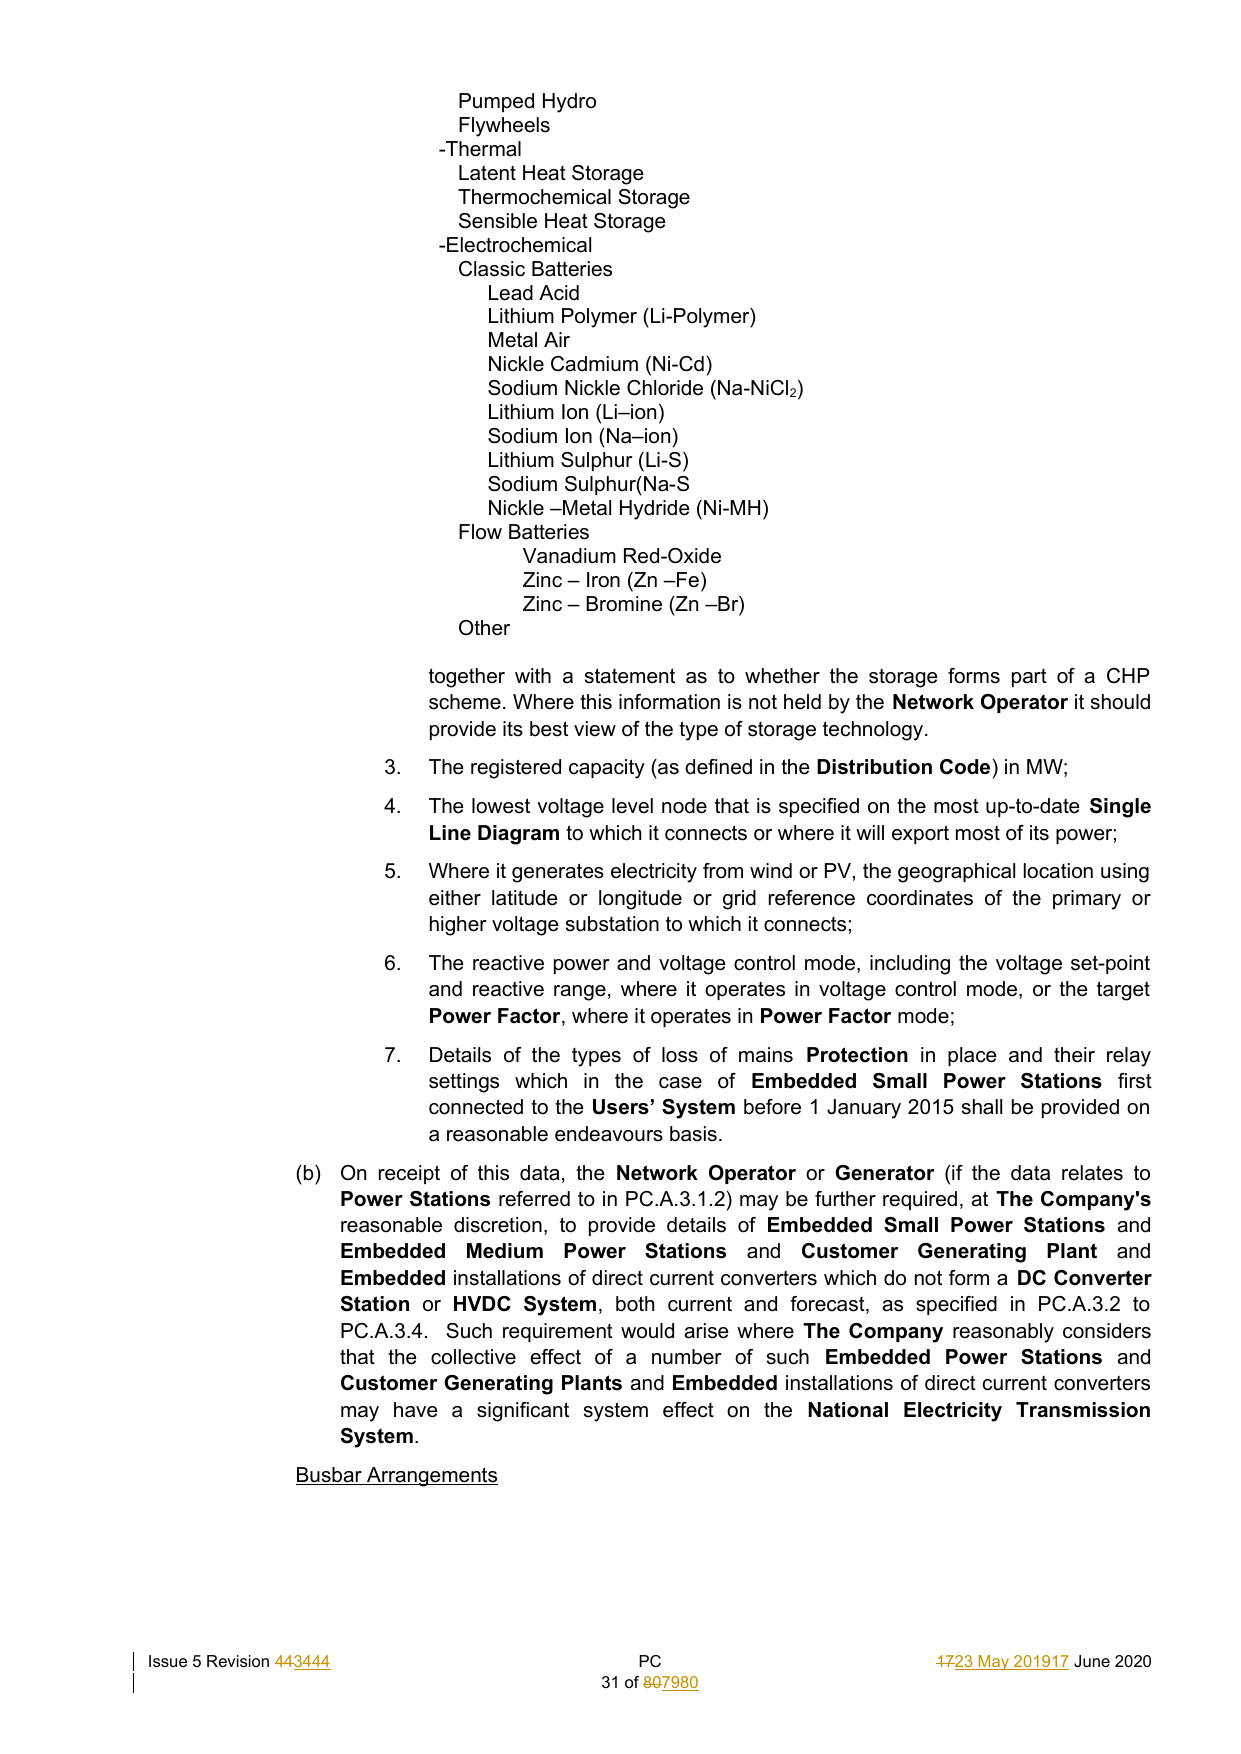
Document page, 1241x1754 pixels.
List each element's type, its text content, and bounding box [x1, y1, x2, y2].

text Sensible Heat Storage [448, 208, 1152, 232]
text Flow Batteries [448, 520, 1152, 544]
text Nickle –Metal Hydride (Ni-MH) [448, 496, 1152, 520]
text together with a statement as to whether the storage forms part of a CHP scheme. Where this information is not held by the Network Operator it should provide its best view of the type of storage technology. [428, 664, 1152, 740]
text Lithium Sulphur (Li-S) [448, 448, 1152, 472]
text Classic Batteries [448, 256, 1152, 280]
text Latent Heat Storage [448, 161, 1152, 184]
text Nickle Cadmium (Ni-Cd) [448, 352, 1152, 376]
text Other [448, 616, 1152, 640]
text Lithium Ion (Li–ion) [448, 400, 1152, 424]
text 5. Where it generates electricity from wind or PV, the geographical location using either latitude or longitude or grid reference coordinates of the primary or higher voltage substation to which it connects; [384, 859, 1152, 936]
text Thermochemical Storage [448, 184, 1152, 208]
text Zinc – Bromine (Zn –Br) [448, 592, 1152, 616]
text -Thermal [428, 137, 1152, 161]
text Sodium Nickle Chloride (Na-NiCl2) [448, 376, 1152, 400]
text Lithium Polymer (Li-Polymer) [448, 304, 1152, 328]
text Sodium Ion (Na–ion) [448, 424, 1152, 448]
text Vanadium Red-Oxide [448, 544, 1152, 568]
text Metal Air [448, 328, 1152, 352]
text 6. The reactive power and voltage control mode, including the voltage set-point and reactive range, where it operates in voltage control mode, or the target Power Factor, where it operates in Power Factor mode; [384, 951, 1152, 1027]
text 7. Details of the types of loss of mains Protection in place and their relay settings which in the case of Embedded Small Power Stations first connected to the Users’ System before 1 January 2015 shall be provided on a reasonable endeavours basis. [384, 1042, 1152, 1145]
text Sodium Sulphur(Na-S [448, 472, 1152, 496]
text 4. The lowest voltage level node that is specified on the most up-to-date Single Line Diagram to which it connects or where it will export most of its power; [384, 794, 1152, 844]
text (b) On receipt of this data, the Network Operator or Generator (if the data relates to Power Stations referred to in PC.A.3.1.2) may be further required, at The Company's reasonable discretion, to provide details of Embedded Small Power Stations and Embedded Medium Power Stations and Customer Generating Plant and Embedded installations of direct current converters which do not form a DC Converter Station or HVDC System, both current and forecast, as specified in PC.A.3.2 to PC.A.3.4. Such requirement would arise where The Company reasonably considers that the collective effect of a number of such Embedded Power Stations and Customer Generating Plants and Embedded installations of direct current converters may have a significant system effect on the National Electricity Transmission System. [295, 1160, 1152, 1448]
text -Electrochemical [428, 232, 1152, 256]
text Busbar Arrangements [148, 1463, 1152, 1487]
text Zinc – Iron (Zn –Fe) [448, 568, 1152, 592]
text Flywheels [448, 113, 1152, 137]
text Pumped Hydro [448, 89, 1152, 113]
text 3. The registered capacity (as defined in the Distribution Code) in MW; [384, 755, 1152, 779]
text Lead Acid [448, 280, 1152, 304]
